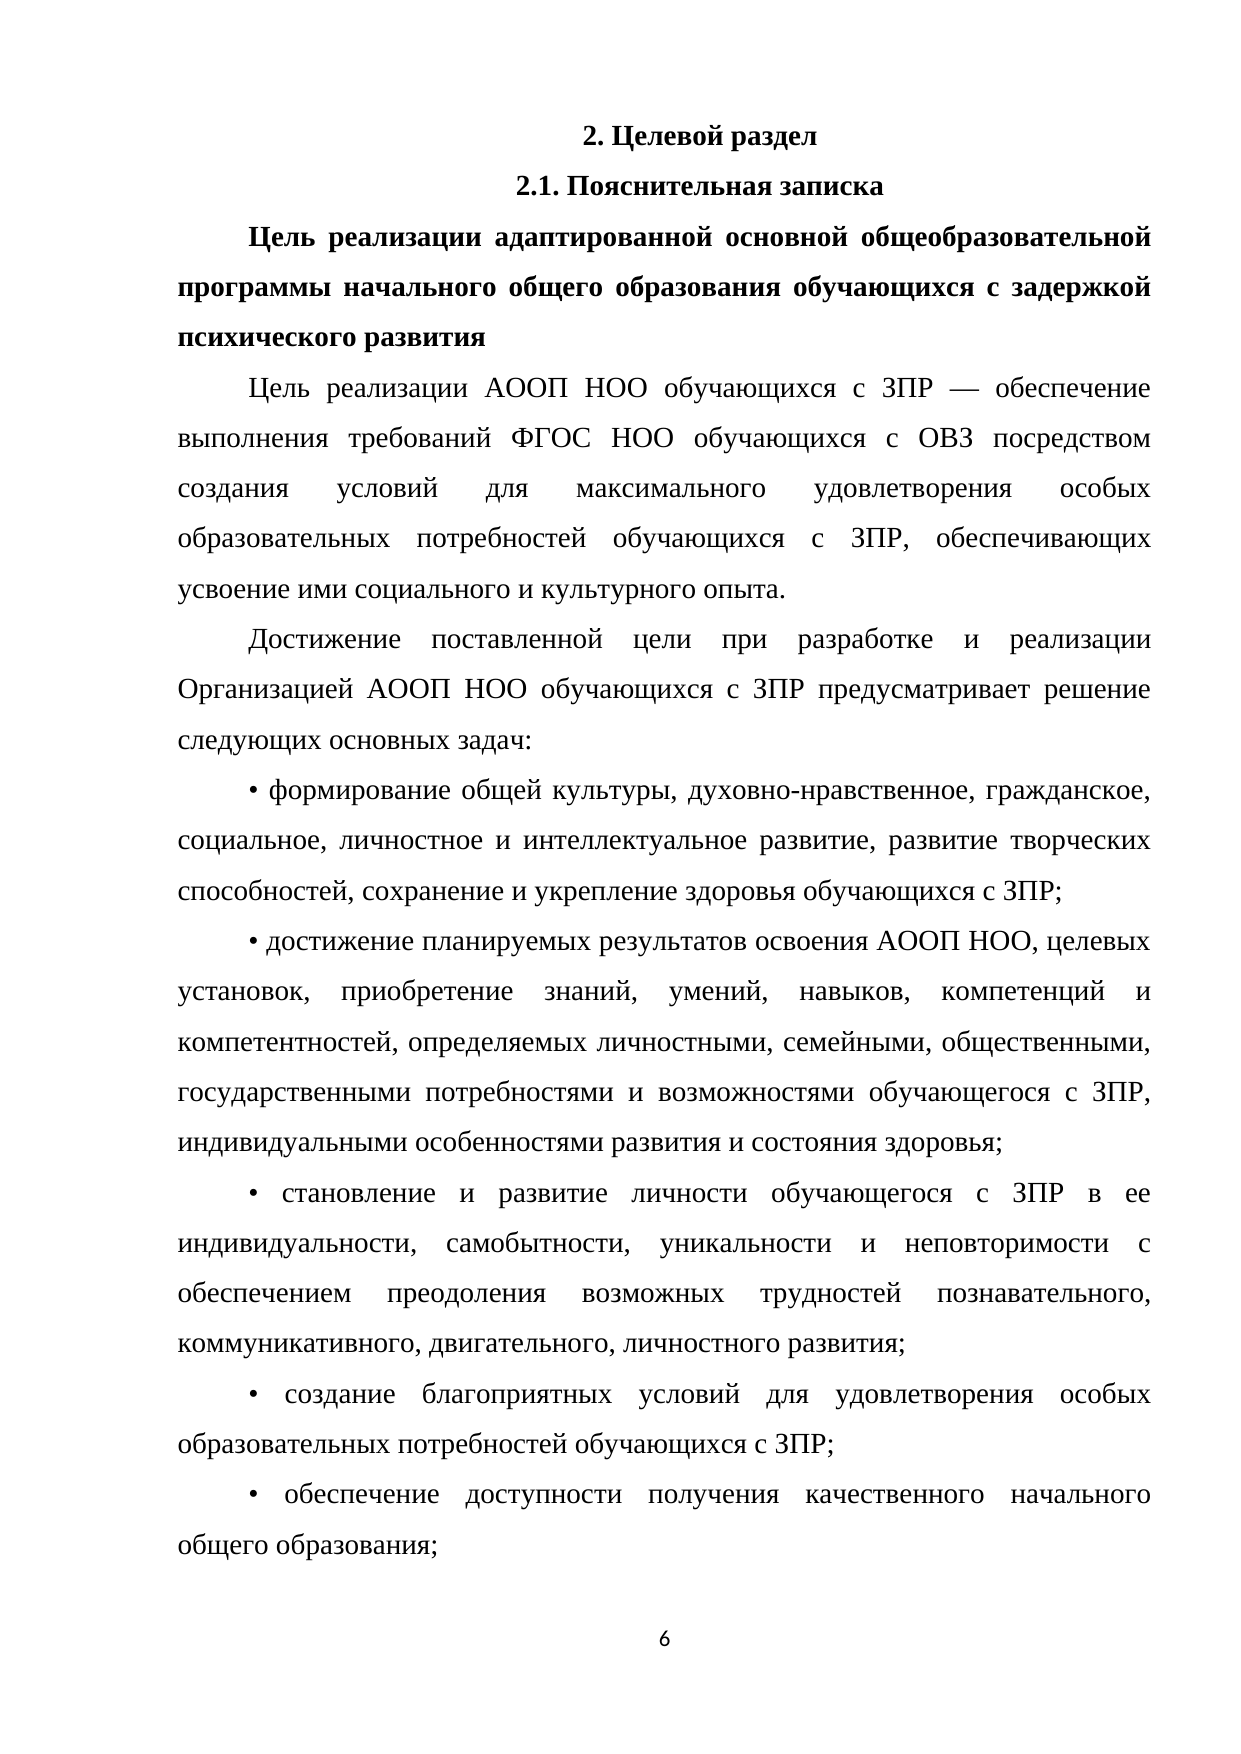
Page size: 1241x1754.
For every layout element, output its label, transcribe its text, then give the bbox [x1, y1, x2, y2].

text 2.1. Пояснительная записка [177, 168, 1152, 202]
text Достижение поставленной цели при разработке и реализации Организацией АООП НОО обучающихся с ЗПР предусматривает решение следующих основных задач: [177, 621, 1152, 755]
text Цель реализации АООП НОО обучающихся с ЗПР — обеспечение выполнения требований ФГОС НОО обучающихся с ОВЗ посредством создания условий для максимального удовлетворения особых образовательных потребностей обучающихся с ЗПР, обеспечивающих усвоение ими социального и культурного опыта. [177, 370, 1152, 604]
text Цель реализации адаптированной основной общеобразовательной программы начального общего образования обучающихся с задержкой психического развития [177, 219, 1152, 353]
text 2. Целевой раздел [177, 118, 1152, 152]
text • создание благоприятных условий для удовлетворения особых образовательных потребностей обучающихся с ЗПР; [177, 1376, 1152, 1460]
text • достижение планируемых результатов освоения АООП НОО, целевых установок, приобретение знаний, умений, навыков, компетенций и компетентностей, определяемых личностными, семейными, общественными, государственными потребностями и возможностями обучающегося с ЗПР, индивидуальными особенностями развития и состояния здоровья; [177, 923, 1152, 1158]
text • формирование общей культуры, духовно-нравственное, гражданское, социальное, личностное и интеллектуальное развитие, развитие творческих способностей, сохранение и укрепление здоровья обучающихся с ЗПР; [177, 772, 1152, 906]
text • становление и развитие личности обучающегося с ЗПР в ее индивидуальности, самобытности, уникальности и неповторимости с обеспечением преодоления возможных трудностей познавательного, коммуникативного, двигательного, личностного развития; [177, 1175, 1152, 1359]
text • обеспечение доступности получения качественного начального общего образования; [177, 1477, 1152, 1560]
